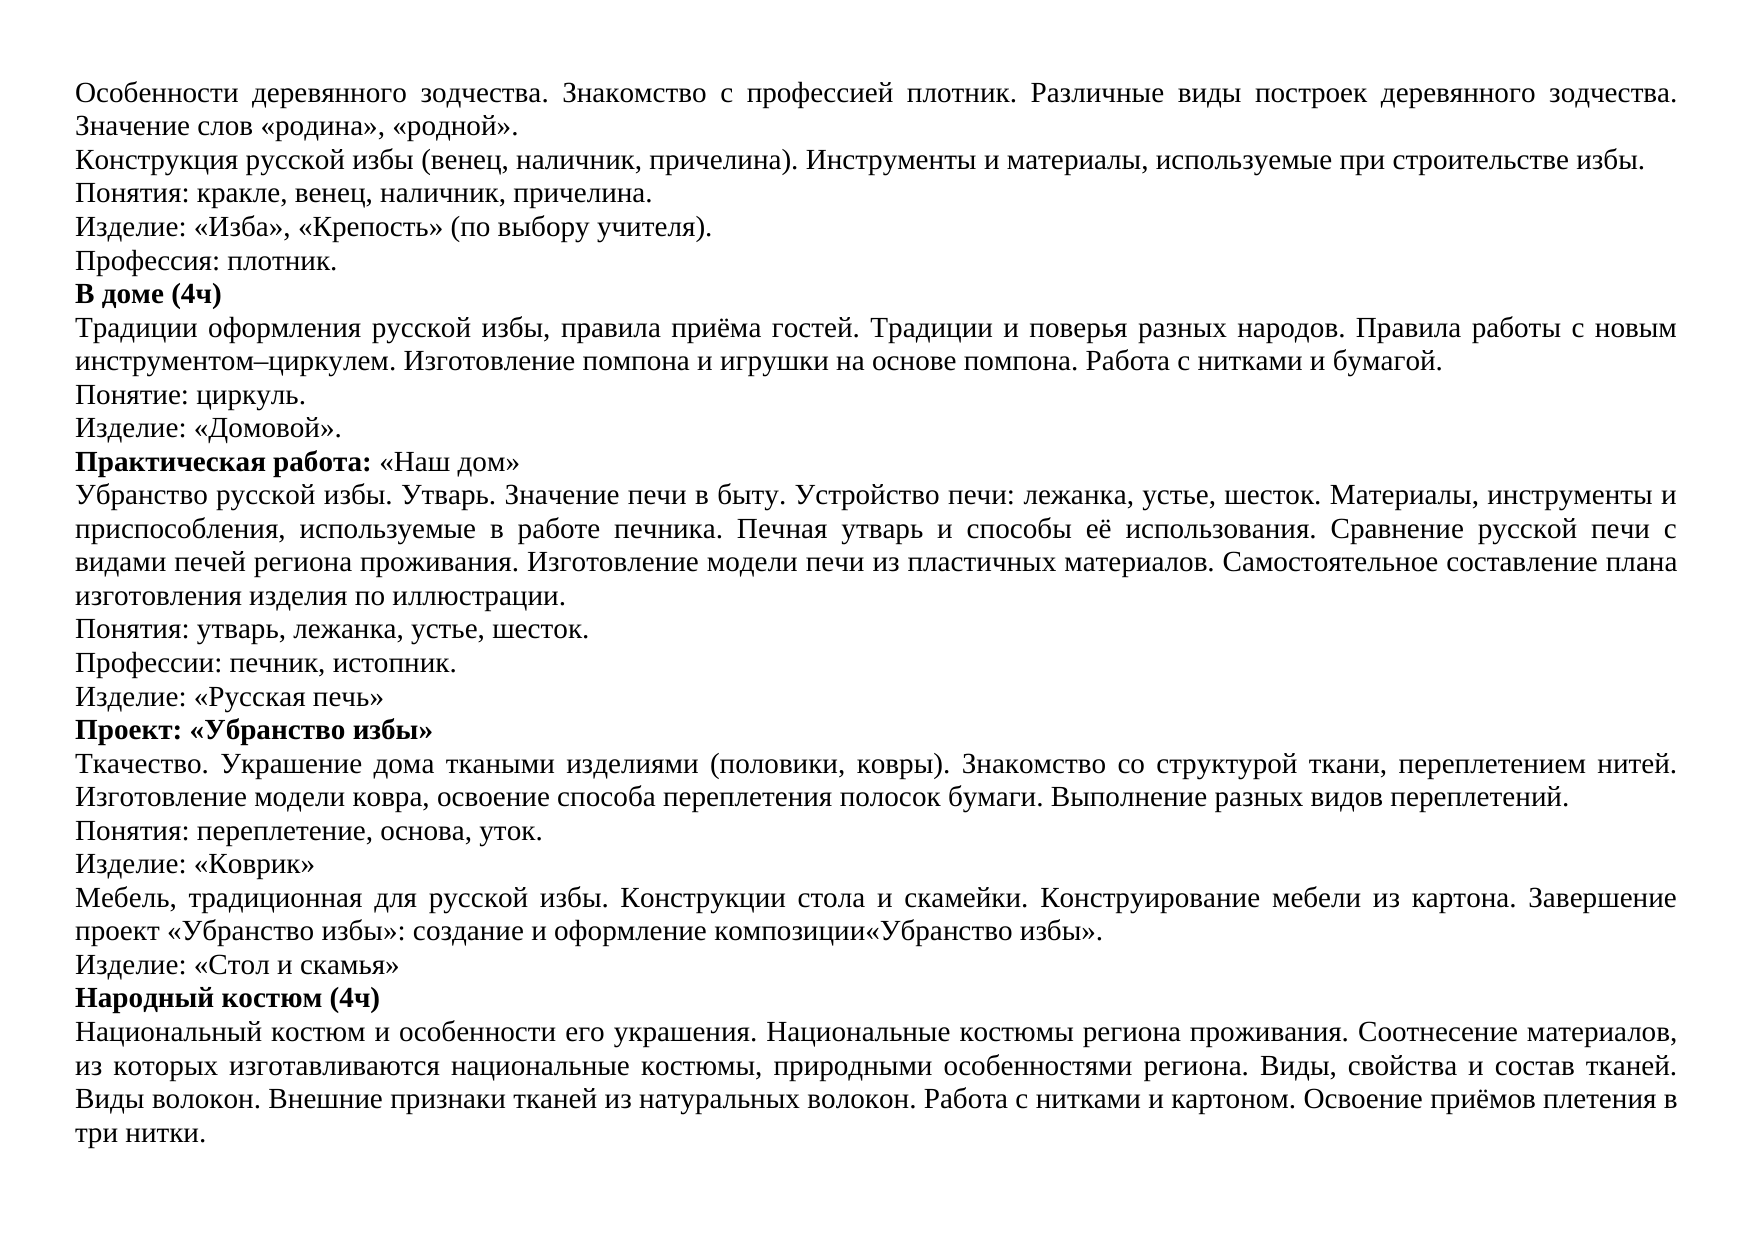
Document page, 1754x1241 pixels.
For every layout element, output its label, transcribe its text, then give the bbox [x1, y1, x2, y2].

text Конструкция русской избы (венец, наличник, причелина). Инструменты и материалы, используемые при строительстве избы. [75, 142, 1679, 176]
text В доме (4ч) [75, 276, 1679, 310]
text Убранство русской избы. Утварь. Значение печи в быту. Устройство печи: лежанка, устье, шесток. Материалы, инструменты и приспособления, используемые в работе печника. Печная утварь и способы её использования. Сравнение русской печи с видами печей региона проживания. Изготовление модели печи из пластичных материалов. Самостоятельное составление плана изготовления изделия по иллюстрации. [75, 477, 1679, 612]
text Понятия: утварь, лежанка, устье, шесток. [75, 612, 1679, 645]
text Проект: «Убранство избы» [75, 712, 1679, 746]
text Национальный костюм и особенности его украшения. Национальные костюмы региона проживания. Соотнесение материалов, из которых изготавливаются национальные костюмы, природными особенностями региона. Виды, свойства и состав тканей. Виды волокон. Внешние признаки тканей из натуральных волокон. Работа с нитками и картоном. Освоение приёмов плетения в три нитки. [75, 1014, 1679, 1148]
text Ткачество. Украшение дома ткаными изделиями (половики, ковры). Знакомство со структурой ткани, переплетением нитей. Изготовление модели ковра, освоение способа переплетения полосок бумаги. Выполнение разных видов переплетений. [75, 746, 1679, 813]
text Профессии: печник, истопник. [75, 645, 1679, 679]
text Изделие: «Изба», «Крепость» (по выбору учителя). [75, 209, 1679, 243]
text Традиции оформления русской избы, правила приёма гостей. Традиции и поверья разных народов. Правила работы с новым инструментом–циркулем. Изготовление помпона и игрушки на основе помпона. Работа с нитками и бумагой. [75, 310, 1679, 377]
text Изделие: «Стол и скамья» [75, 947, 1679, 981]
text Мебель, традиционная для русской избы. Конструкции стола и скамейки. Конструирование мебели из картона. Завершение проект «Убранство избы»: создание и оформление композиции«Убранство избы». [75, 880, 1679, 947]
text Изделие: «Домовой». [75, 410, 1679, 444]
text Изделие: «Русская печь» [75, 679, 1679, 712]
text Понятие: циркуль. [75, 377, 1679, 410]
text Профессия: плотник. [75, 243, 1679, 276]
text Народный костюм (4ч) [75, 981, 1679, 1014]
text Практическая работа: «Наш дом» [75, 444, 1679, 477]
text Понятия: кракле, венец, наличник, причелина. [75, 176, 1679, 209]
text Изделие: «Коврик» [75, 846, 1679, 880]
text Понятия: переплетение, основа, уток. [75, 813, 1679, 846]
text Особенности деревянного зодчества. Знакомство с профессией плотник. Различные виды построек деревянного зодчества. Значение слов «родина», «родной». [75, 75, 1679, 142]
